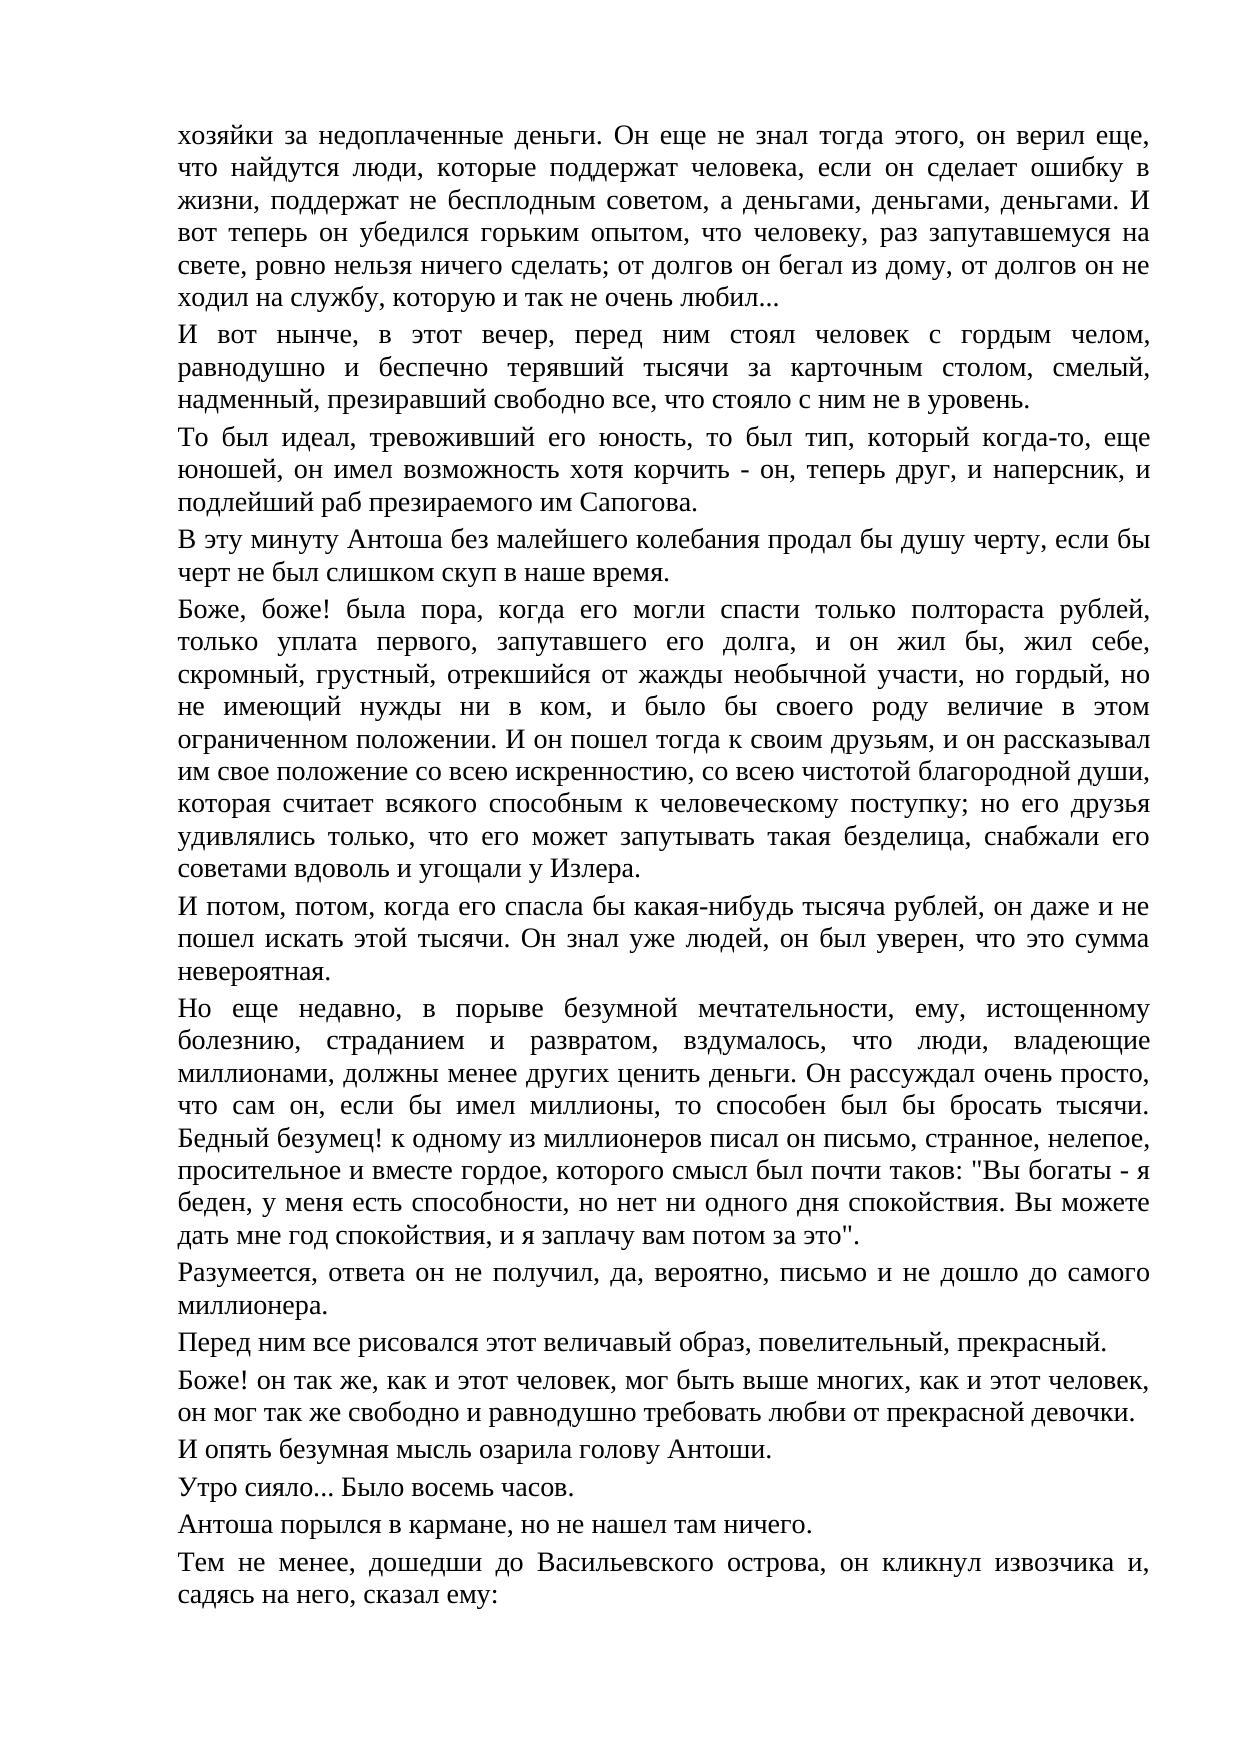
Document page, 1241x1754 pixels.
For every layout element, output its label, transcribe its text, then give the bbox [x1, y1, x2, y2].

text Утро сияло... Было восемь часов. [177, 1470, 1152, 1502]
text И опять безумная мысль озарила голову Антоши. [177, 1433, 1152, 1465]
text Антоша порылся в кармане, но не нашел там ничего. [177, 1508, 1152, 1540]
text Тем не менее, дошедши до Васильевского острова, он кликнул извозчика и, садясь на него, сказал ему: [177, 1545, 1152, 1610]
text И потом, потом, когда его спасла бы какая-нибудь тысяча рублей, он даже и не пошел искать этой тысячи. Он знал уже людей, он был уверен, что это сумма невероятная. [177, 889, 1152, 986]
text И вот нынче, в этот вечер, перед ним стоял человек с гордым челом, равнодушно и беспечно терявший тысячи за карточным столом, смелый, надменный, презиравший свободно все, что стояло с ним не в уровень. [177, 318, 1152, 415]
text Разумеется, ответа он не получил, да, вероятно, письмо и не дошло до самого миллионера. [177, 1255, 1152, 1320]
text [177, 118, 1152, 312]
text В эту минуту Антоша без малейшего колебания продал бы душу черту, если бы черт не был слишком скуп в наше время. [177, 522, 1152, 587]
text Перед ним все рисовался этот величавый образ, повелительный, прекрасный. [177, 1325, 1152, 1358]
text Боже, боже! была пора, когда его могли спасти только полтораста рублей, только уплата первого, запутавшего его долга, и он жил бы, жил себе, скромный, грустный, отрекшийся от жажды необычной участи, но гордый, но не имеющий нужды ни в ком, и было бы своего роду величие в этом ограниченном положении. И он пошел тогда к своим друзьям, и он рассказывал им свое положение со всею искренностию, со всею чистотой благородной души, которая считает всякого способным к человеческому поступку; но его друзья удивлялись только, что его может запутывать такая безделица, снабжали его советами вдоволь и угощали у Излера. [177, 592, 1152, 884]
text Боже! он так же, как и этот человек, мог быть выше многих, как и этот человек, он мог так же свободно и равнодушно требовать любви от прекрасной девочки. [177, 1363, 1152, 1427]
text Но еще недавно, в порыве безумной мечтательности, ему, истощенному болезнию, страданием и развратом, вздумалось, что люди, владеющие миллионами, должны менее других ценить деньги. Он рассуждал очень просто, что сам он, если бы имел миллионы, то способен был бы бросать тысячи. Бедный безумец! к одному из миллионеров писал он письмо, странное, нелепое, просительное и вместе гордое, которого смысл был почти таков: "Вы богаты - я беден, у меня есть способности, но нет ни одного дня спокойствия. Вы можете дать мне год спокойствия, и я заплачу вам потом за это". [177, 991, 1152, 1250]
text То был идеал, тревоживший его юность, то был тип, который когда-то, еще юношей, он имел возможность хотя корчить - он, теперь друг, и наперсник, и подлейший раб презираемого им Сапогова. [177, 420, 1152, 517]
